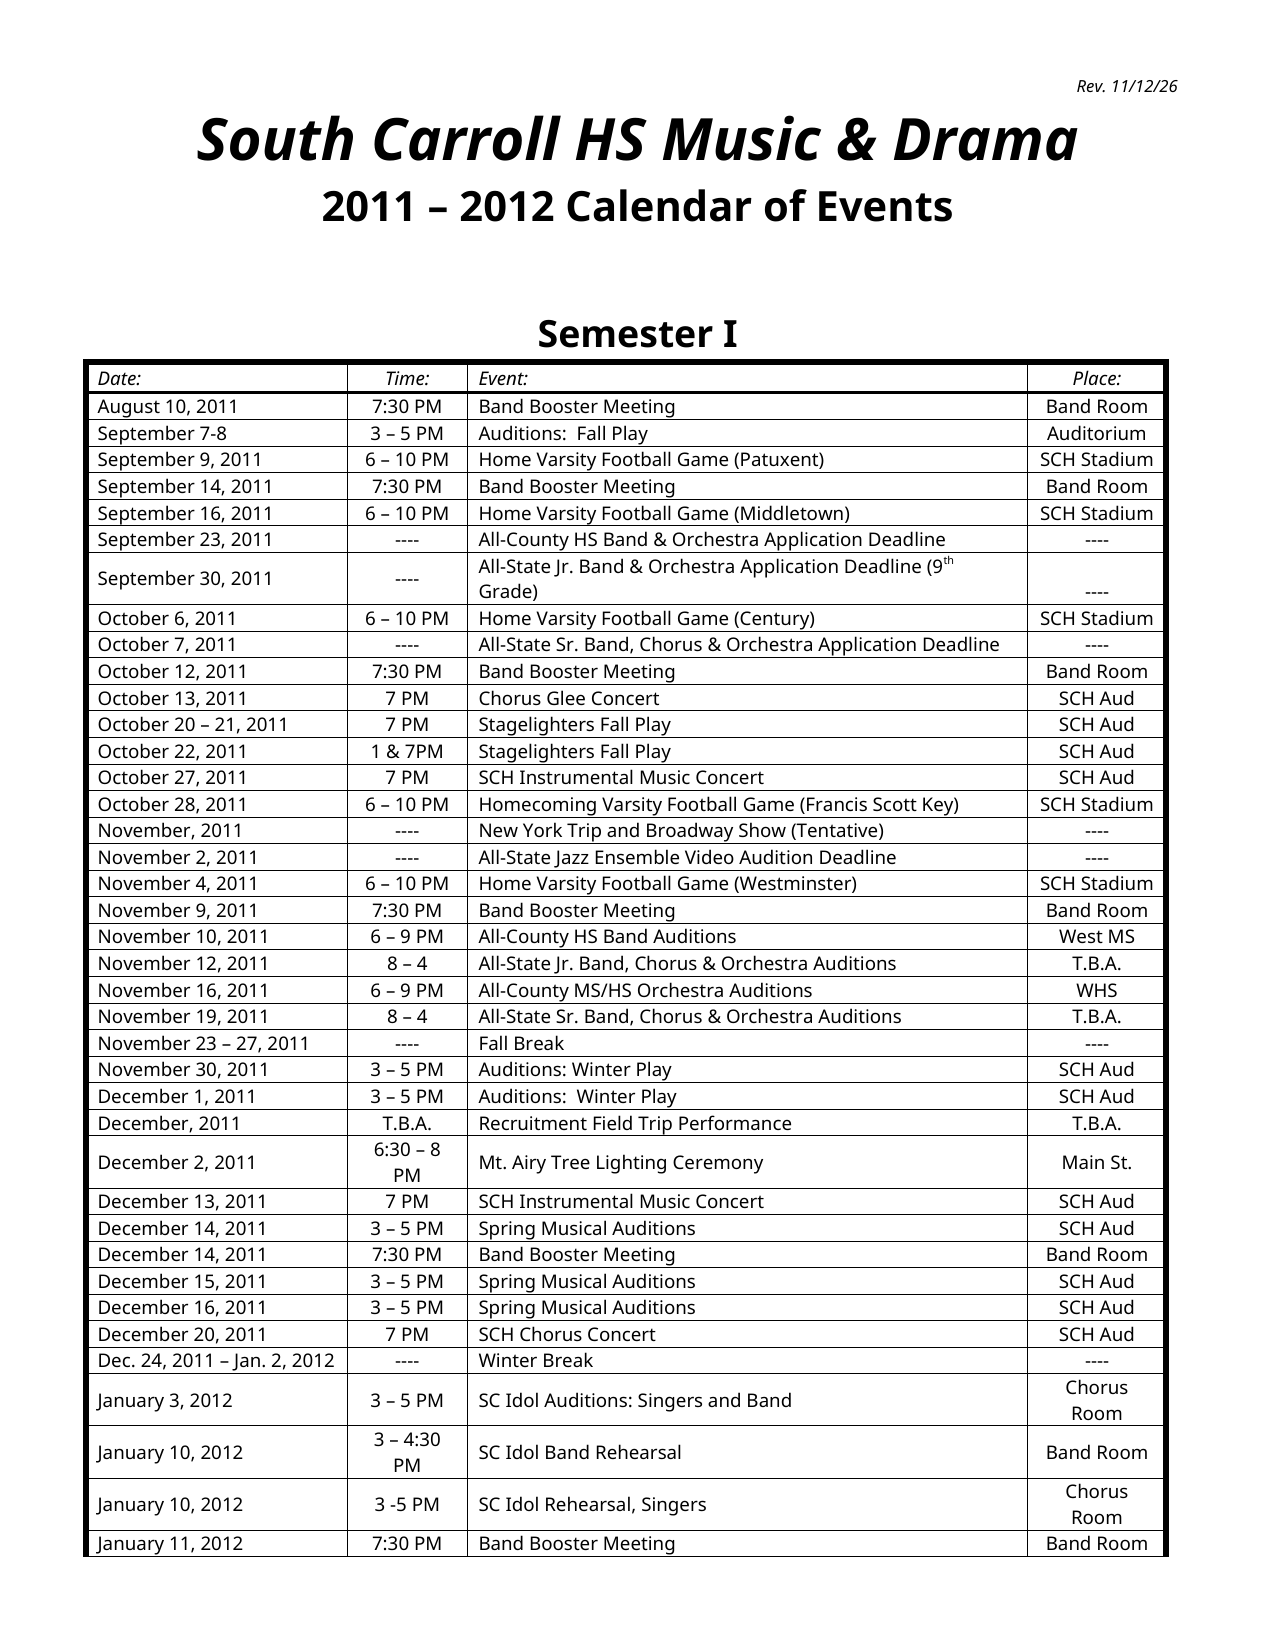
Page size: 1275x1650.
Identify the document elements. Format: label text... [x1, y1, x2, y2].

table_cell ---- [348, 1348, 467, 1373]
table_cell SC Idol Band Rehearsal [468, 1426, 1027, 1477]
table_cell SCH Aud [1028, 738, 1163, 763]
table_cell 6 – 10 PM [348, 791, 467, 817]
table_cell Dec. 24, 2011 – Jan. 2, 2012 [89, 1348, 347, 1373]
table_cell January 10, 2012 [89, 1479, 347, 1529]
table_cell Band Room [1028, 394, 1163, 419]
table_cell November 2, 2011 [89, 844, 347, 870]
table_cell Band Booster Meeting [468, 1531, 1027, 1556]
table_cell ---- [348, 818, 467, 843]
table_cell December 15, 2011 [89, 1268, 347, 1294]
table_cell ---- [1028, 632, 1163, 657]
table_cell 3 – 5 PM [348, 1083, 467, 1109]
table_cell November, 2011 [89, 818, 347, 843]
table_cell Fall Break [468, 1030, 1027, 1056]
table_cell December 13, 2011 [89, 1189, 347, 1214]
text 2011 – 2012 Calendar of Events [97, 177, 1177, 234]
table_cell 6 – 10 PM [348, 871, 467, 896]
table_cell November 23 – 27, 2011 [89, 1030, 347, 1056]
table_cell Band Booster Meeting [468, 897, 1027, 923]
table_cell September 30, 2011 [89, 553, 347, 604]
table_cell December 14, 2011 [89, 1215, 347, 1241]
table_cell Band Room [1028, 1531, 1163, 1556]
table_cell Chorus Glee Concert [468, 685, 1027, 710]
table_cell November 12, 2011 [89, 950, 347, 976]
table_cell Auditions: Winter Play [468, 1083, 1027, 1109]
table_cell December 2, 2011 [89, 1136, 347, 1187]
table_cell ---- [1028, 818, 1163, 843]
table_cell 7:30 PM [348, 473, 467, 499]
table_cell SCH Aud [1028, 711, 1163, 737]
table_header Date: [89, 365, 347, 391]
table_cell Spring Musical Auditions [468, 1268, 1027, 1294]
table_cell Auditions: Winter Play [468, 1057, 1027, 1082]
table_cell 7 PM [348, 765, 467, 790]
table_cell SCH Stadium [1028, 871, 1163, 896]
table_cell 3 – 5 PM [348, 1268, 467, 1294]
table_cell T.B.A. [348, 1110, 467, 1135]
table_cell All-State Jazz Ensemble Video Audition Deadline [468, 844, 1027, 870]
table_cell 6 – 9 PM [348, 924, 467, 949]
table_cell October 6, 2011 [89, 605, 347, 631]
table_cell Band Room [1028, 473, 1163, 499]
table_cell October 27, 2011 [89, 765, 347, 790]
table_cell October 12, 2011 [89, 658, 347, 684]
table_cell ---- [1028, 553, 1163, 604]
table_cell SCH Aud [1028, 765, 1163, 790]
table_cell All-State Sr. Band, Chorus & Orchestra Application Deadline [468, 632, 1027, 657]
table_cell 7:30 PM [348, 658, 467, 684]
table_cell December 14, 2011 [89, 1242, 347, 1267]
table_cell ---- [348, 844, 467, 870]
table_cell SCH Stadium [1028, 605, 1163, 631]
table_cell Chorus Room [1028, 1479, 1163, 1529]
table_cell December 1, 2011 [89, 1083, 347, 1109]
table_cell T.B.A. [1028, 950, 1163, 976]
table_cell ---- [1028, 1030, 1163, 1056]
table_cell 7 PM [348, 1321, 467, 1347]
table_cell 7:30 PM [348, 394, 467, 419]
table_cell November 4, 2011 [89, 871, 347, 896]
table_cell 7 PM [348, 1189, 467, 1214]
table_cell All-County MS/HS Orchestra Auditions [468, 977, 1027, 1002]
table_cell Band Booster Meeting [468, 1242, 1027, 1267]
table_cell Home Varsity Football Game (Middletown) [468, 500, 1027, 525]
table_cell Mt. Airy Tree Lighting Ceremony [468, 1136, 1027, 1187]
table_cell Band Room [1028, 1426, 1163, 1477]
table_cell September 7-8 [89, 420, 347, 446]
table_cell SCH Aud [1028, 1321, 1163, 1347]
table_cell October 28, 2011 [89, 791, 347, 817]
table_cell 3 – 5 PM [348, 1295, 467, 1320]
table_cell SCH Aud [1028, 1057, 1163, 1082]
table_cell SC Idol Auditions: Singers and Band [468, 1374, 1027, 1425]
table_cell January 10, 2012 [89, 1426, 347, 1477]
table_header Place: [1028, 365, 1163, 391]
table_cell October 7, 2011 [89, 632, 347, 657]
table_cell 1 & 7PM [348, 738, 467, 763]
table_cell December, 2011 [89, 1110, 347, 1135]
table_cell SCH Aud [1028, 685, 1163, 710]
table_cell 6:30 – 8 PM [348, 1136, 467, 1187]
table_cell SCH Instrumental Music Concert [468, 765, 1027, 790]
table_cell All-State Sr. Band, Chorus & Orchestra Auditions [468, 1004, 1027, 1029]
table_cell Band Room [1028, 897, 1163, 923]
table_cell November 19, 2011 [89, 1004, 347, 1029]
table_cell Stagelighters Fall Play [468, 738, 1027, 763]
table_cell November 10, 2011 [89, 924, 347, 949]
table_cell SCH Stadium [1028, 447, 1163, 472]
table_cell ---- [1028, 1348, 1163, 1373]
table_cell 3 – 5 PM [348, 420, 467, 446]
table_cell All-County HS Band Auditions [468, 924, 1027, 949]
table_cell T.B.A. [1028, 1110, 1163, 1135]
table_cell SCH Aud [1028, 1215, 1163, 1241]
table_cell All-County HS Band & Orchestra Application Deadline [468, 526, 1027, 552]
table_cell Auditions: Fall Play [468, 420, 1027, 446]
table_cell SC Idol Rehearsal, Singers [468, 1479, 1027, 1529]
table_cell January 3, 2012 [89, 1374, 347, 1425]
table_cell Home Varsity Football Game (Patuxent) [468, 447, 1027, 472]
table_cell Band Room [1028, 658, 1163, 684]
table_cell Spring Musical Auditions [468, 1215, 1027, 1241]
table_cell Main St. [1028, 1136, 1163, 1187]
table_cell 6 – 9 PM [348, 977, 467, 1002]
table_cell ---- [1028, 526, 1163, 552]
table_cell New York Trip and Broadway Show (Tentative) [468, 818, 1027, 843]
table_cell 8 – 4 [348, 1004, 467, 1029]
table_cell Band Booster Meeting [468, 473, 1027, 499]
table_cell 3 – 5 PM [348, 1215, 467, 1241]
table_cell SCH Chorus Concert [468, 1321, 1027, 1347]
table_cell 7 PM [348, 711, 467, 737]
table_cell SCH Stadium [1028, 791, 1163, 817]
table_cell 7:30 PM [348, 1242, 467, 1267]
table_cell December 16, 2011 [89, 1295, 347, 1320]
table_cell 3 – 5 PM [348, 1057, 467, 1082]
table_cell November 9, 2011 [89, 897, 347, 923]
table_cell 6 – 10 PM [348, 500, 467, 525]
table_cell SCH Instrumental Music Concert [468, 1189, 1027, 1214]
table_cell Stagelighters Fall Play [468, 711, 1027, 737]
table_cell 3 -5 PM [348, 1479, 467, 1529]
text South Carroll HS Music & Drama [97, 98, 1177, 177]
table_cell November 16, 2011 [89, 977, 347, 1002]
table_cell West MS [1028, 924, 1163, 949]
table_cell 7:30 PM [348, 1531, 467, 1556]
table_cell ---- [1028, 844, 1163, 870]
table_cell WHS [1028, 977, 1163, 1002]
table_cell 7 PM [348, 685, 467, 710]
table_cell SCH Aud [1028, 1295, 1163, 1320]
table_cell Spring Musical Auditions [468, 1295, 1027, 1320]
table_header Event: [468, 365, 1027, 391]
table_cell ---- [348, 526, 467, 552]
table_cell Band Booster Meeting [468, 394, 1027, 419]
table_cell September 14, 2011 [89, 473, 347, 499]
table_cell Home Varsity Football Game (Westminster) [468, 871, 1027, 896]
table_cell October 22, 2011 [89, 738, 347, 763]
table_cell SCH Aud [1028, 1189, 1163, 1214]
table_cell November 30, 2011 [89, 1057, 347, 1082]
table_cell August 10, 2011 [89, 394, 347, 419]
table_cell Winter Break [468, 1348, 1027, 1373]
table_cell 7:30 PM [348, 897, 467, 923]
table_cell ---- [348, 632, 467, 657]
table_cell January 11, 2012 [89, 1531, 347, 1556]
table_cell September 23, 2011 [89, 526, 347, 552]
text Semester I [97, 308, 1177, 359]
table_cell October 13, 2011 [89, 685, 347, 710]
table_cell 3 – 4:30 PM [348, 1426, 467, 1477]
table_cell 6 – 10 PM [348, 605, 467, 631]
table_cell September 16, 2011 [89, 500, 347, 525]
table_cell 6 – 10 PM [348, 447, 467, 472]
table_cell 3 – 5 PM [348, 1374, 467, 1425]
table_cell Band Room [1028, 1242, 1163, 1267]
table_cell September 9, 2011 [89, 447, 347, 472]
table_cell Homecoming Varsity Football Game (Francis Scott Key) [468, 791, 1027, 817]
table_cell SCH Aud [1028, 1268, 1163, 1294]
table_cell T.B.A. [1028, 1004, 1163, 1029]
table_cell Band Booster Meeting [468, 658, 1027, 684]
table_cell SCH Stadium [1028, 500, 1163, 525]
table_cell Auditorium [1028, 420, 1163, 446]
table_cell December 20, 2011 [89, 1321, 347, 1347]
table_cell ---- [348, 553, 467, 604]
table_cell All-State Jr. Band & Orchestra Application Deadline (9th Grade) [468, 553, 1027, 604]
table_header Time: [348, 365, 467, 391]
table_cell Home Varsity Football Game (Century) [468, 605, 1027, 631]
table_cell Recruitment Field Trip Performance [468, 1110, 1027, 1135]
table_cell SCH Aud [1028, 1083, 1163, 1109]
table_cell 8 – 4 [348, 950, 467, 976]
table_cell Chorus Room [1028, 1374, 1163, 1425]
table_cell ---- [348, 1030, 467, 1056]
table_cell October 20 – 21, 2011 [89, 711, 347, 737]
table_cell All-State Jr. Band, Chorus & Orchestra Auditions [468, 950, 1027, 976]
